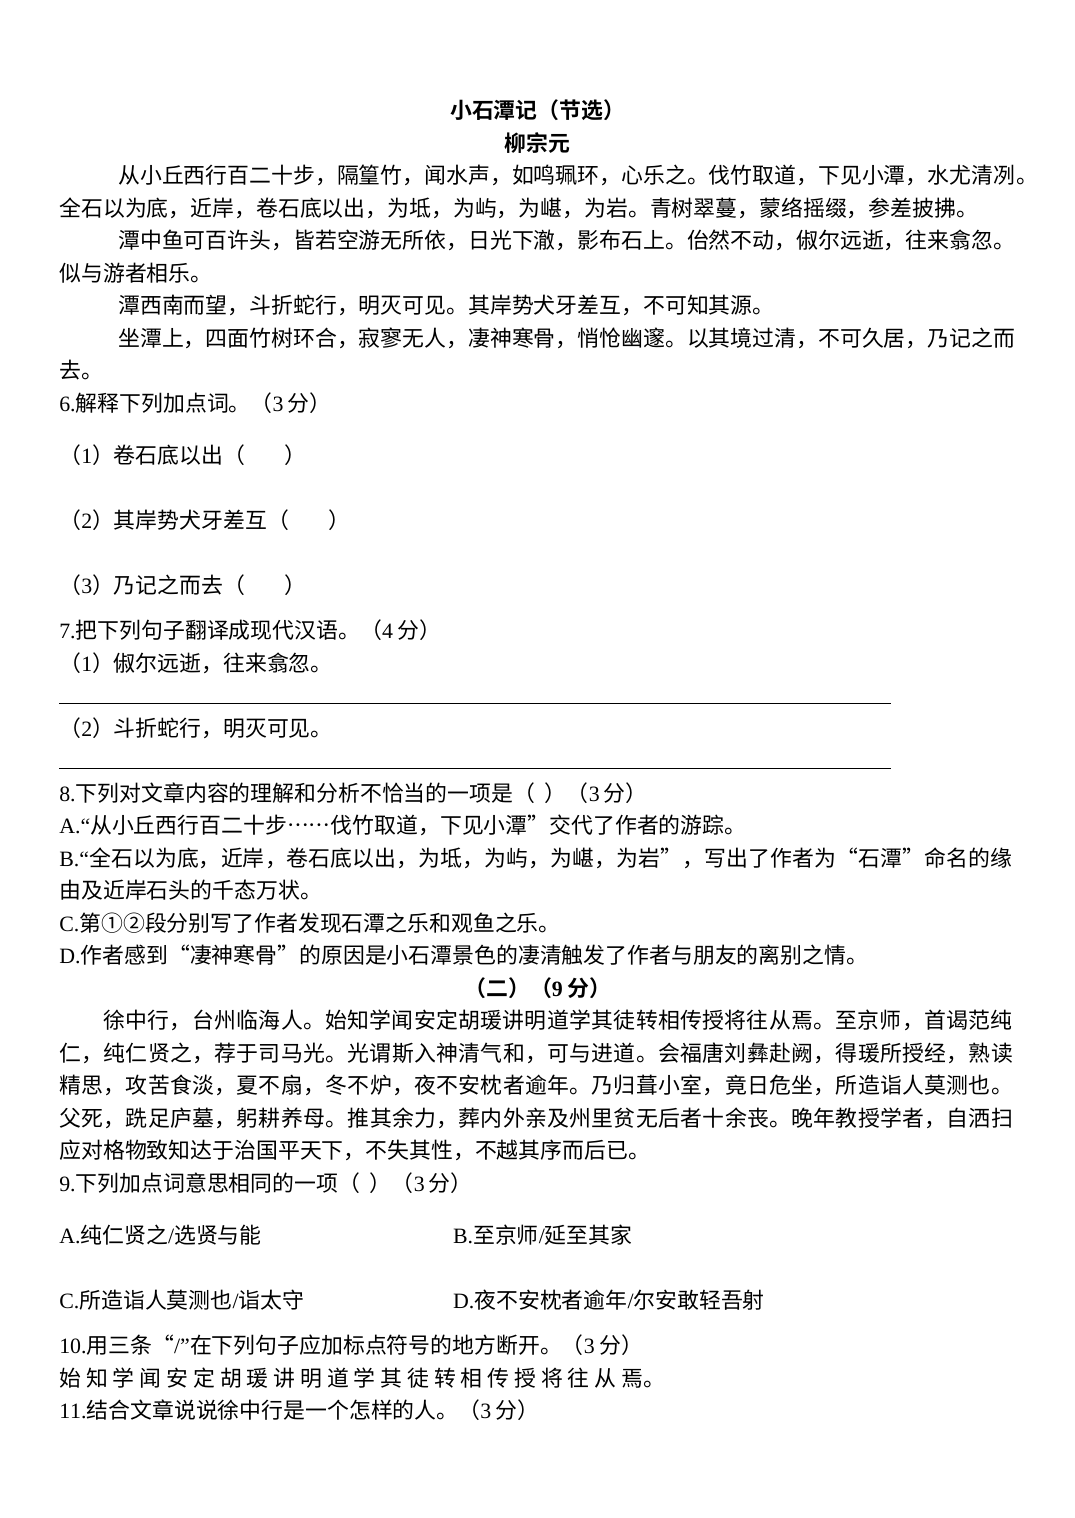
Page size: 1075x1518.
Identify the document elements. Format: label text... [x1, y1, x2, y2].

text 柳宗元 [59, 125, 1016, 158]
text 潭中鱼可百许头，皆若空游无所依，日光下澈，影布石上。佁然不动，俶尔远逝，往来翕忽。似与游者相乐。 [59, 223, 1016, 288]
text C.第①②段分别写了作者发现石潭之乐和观鱼之乐。 [59, 905, 1016, 938]
text D.作者感到“凄神寒骨”的原因是小石潭景色的凄清触发了作者与朋友的离别之情。 [59, 938, 1016, 970]
text 8.下列对文章内容的理解和分析不恰当的一项是（ ）（3分） [59, 775, 1016, 808]
text 9.下列加点词意思相同的一项（ ）（3分） [59, 1165, 1016, 1198]
text 10.用三条“/”在下列句子应加标点符号的地方断开。（3分） [59, 1328, 1016, 1360]
text 始 知 学 闻 安 定 胡 瑗 讲 明 道 学 其 徒 转 相 传 授 将 往 从 焉。 [59, 1360, 1016, 1393]
text （1）俶尔远逝，往来翕忽。 [59, 645, 1016, 678]
text （3）乃记之而去（ ） [59, 548, 1016, 613]
text C.所造诣人莫测也/诣太守 D.夜不安枕者逾年/尔安敢轻吾射 [59, 1263, 1016, 1328]
text 徐中行，台州临海人。始知学闻安定胡瑗讲明道学其徒转相传授将往从焉。至京师，首谒范纯仁，纯仁贤之，荐于司马光。光谓斯入神清气和，可与进道。会福唐刘彝赴阙，得瑗所授经，熟读精思，攻苦食淡，夏不扇，冬不炉，夜不安枕者逾年。乃归葺小室，竟日危坐，所造诣人莫测也。父死，跣足庐墓，躬耕养母。推其余力，葬内外亲及州里贫无后者十余丧。晚年教授学者，自洒扫应对格物致知达于治国平天下，不失其性，不越其序而后已。 [59, 1003, 1016, 1165]
text （二）（9分） [59, 970, 1016, 1003]
text 11.结合文章说说徐中行是一个怎样的人。（3分） [59, 1393, 1016, 1425]
text 潭西南而望，斗折蛇行，明灭可见。其岸势犬牙差互，不可知其源。 [59, 288, 1016, 320]
text （2）其岸势犬牙差互（ ） [59, 483, 1016, 548]
text A.“从小丘西行百二十步……伐竹取道，下见小潭”交代了作者的游踪。 [59, 808, 1016, 840]
text 坐潭上，四面竹树环合，寂寥无人，凄神寒骨，悄怆幽邃。以其境过清，不可久居，乃记之而去。 [59, 320, 1016, 385]
text A.纯仁贤之/选贤与能 B.至京师/延至其家 [59, 1198, 1016, 1263]
text 6.解释下列加点词。（3分） [59, 385, 1016, 418]
text （2）斗折蛇行，明灭可见。 [59, 710, 1016, 743]
text （1）卷石底以出（ ） [59, 418, 1016, 483]
text 小石潭记（节选） [59, 93, 1016, 125]
text 从小丘西行百二十步，隔篁竹，闻水声，如鸣珮环，心乐之。伐竹取道，下见小潭，水尤清冽。全石以为底，近岸，卷石底以出，为坻，为屿，为嵁，为岩。青树翠蔓，蒙络摇缀，参差披拂。 [59, 158, 1016, 223]
text B.“全石以为底，近岸，卷石底以出，为坻，为屿，为嵁，为岩”，写出了作者为“石潭”命名的缘由及近岸石头的千态万状。 [59, 840, 1016, 905]
text 7.把下列句子翻译成现代汉语。（4分） [59, 613, 1016, 645]
